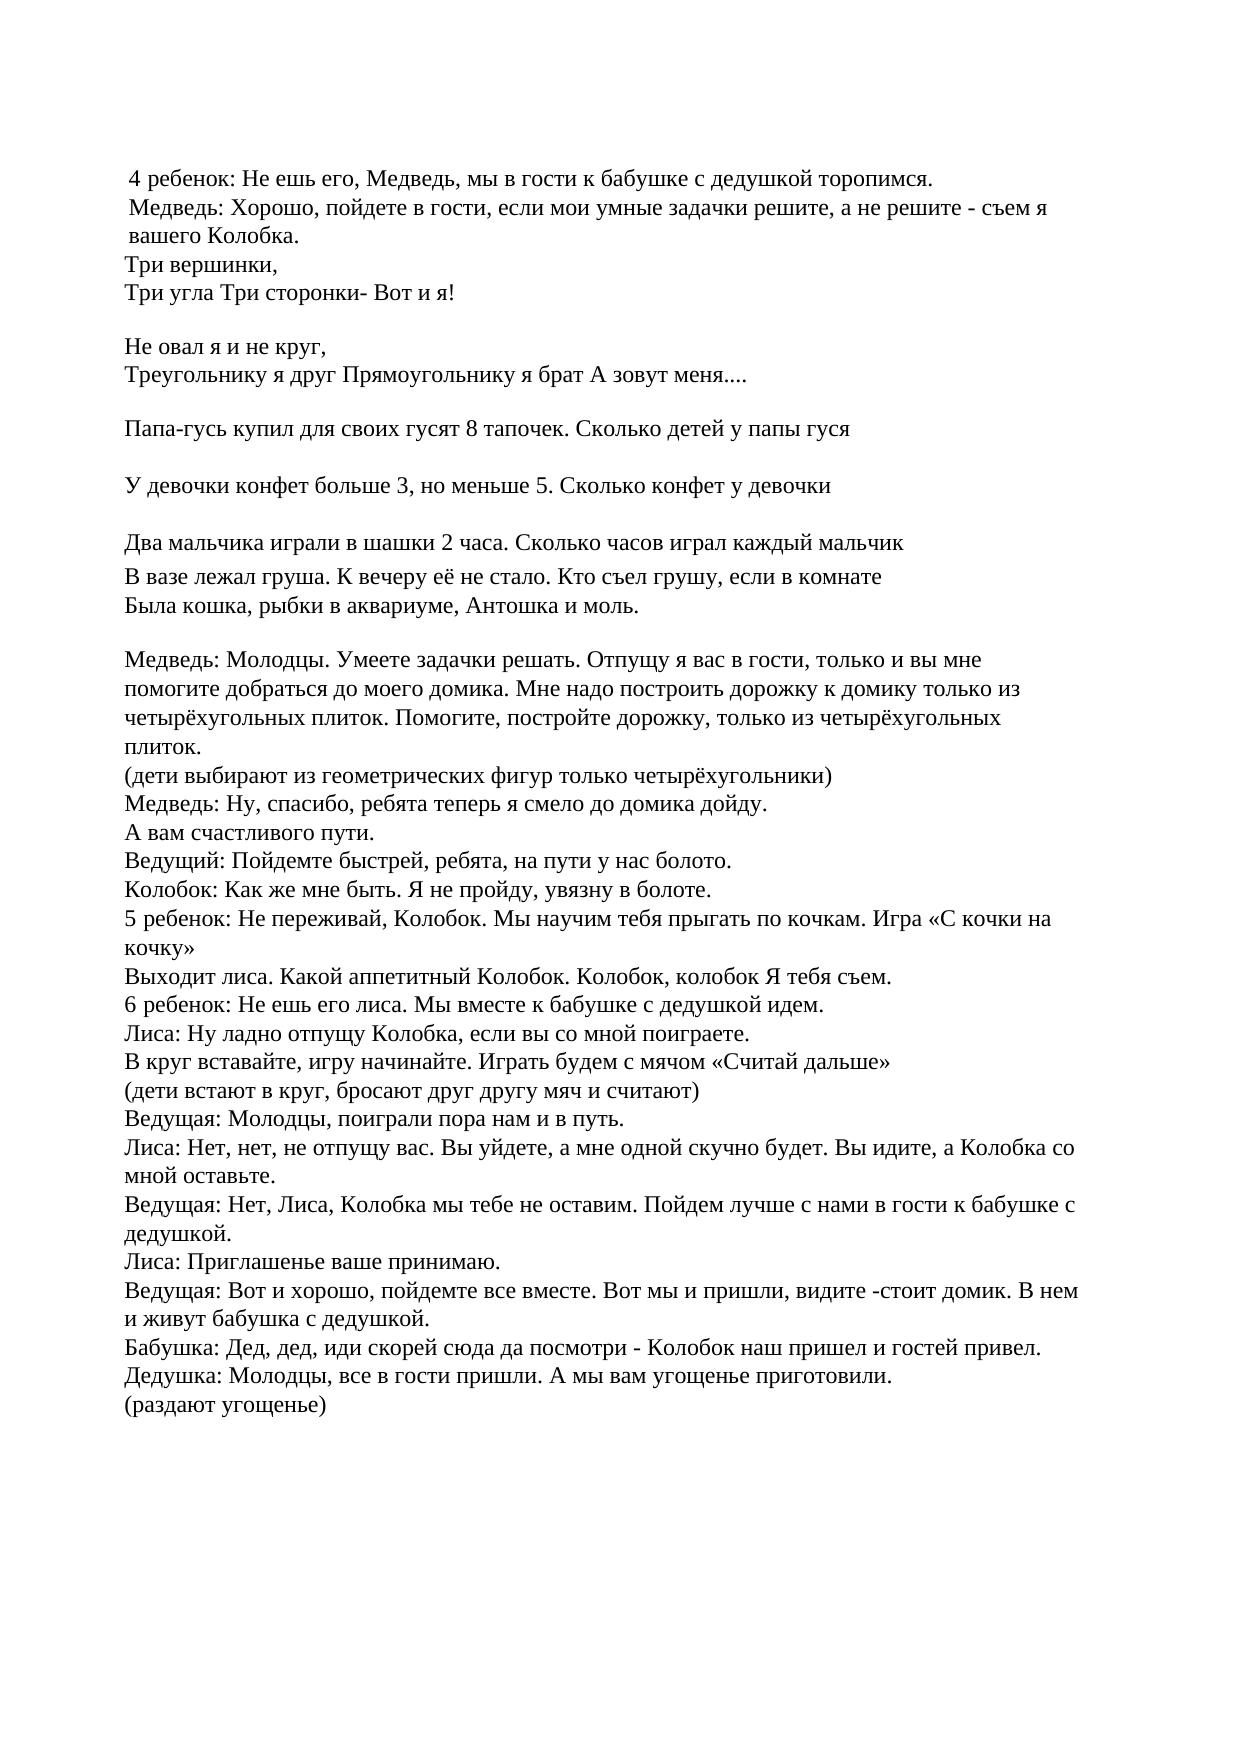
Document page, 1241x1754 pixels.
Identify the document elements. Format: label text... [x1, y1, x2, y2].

text Медведь: Хорошо, пойдете в гости, если мои умные задачки решите, а не решите - съем я вашего Колобка. [128, 192, 1098, 249]
text (дети встают в круг, бросают друг другу мяч и считают) [124, 1076, 1121, 1104]
text Треугольнику я друг Прямоугольнику я брат А зовут меня.... [124, 360, 923, 388]
text (раздают угощенье) [124, 1389, 1121, 1418]
list ребенок: Не ешь его лиса. Мы вместе к бабушке с дедушкой идем. [124, 990, 1121, 1018]
list ребенок: Не переживай, Колобок. Мы научим тебя прыгать по кочкам. Игра «С кочки на кочку» [124, 903, 1084, 961]
text Лиса: Нет, нет, не отпущу вас. Вы уйдете, а мне одной скучно будет. Вы идите, а Колобка со мной оставьте. [124, 1133, 1084, 1190]
text Ведущая: Молодцы, поиграли пора нам и в путь. [124, 1104, 1121, 1133]
text Выходит лиса. Какой аппетитный Колобок. Колобок, колобок Я тебя съем. [124, 961, 1121, 990]
list ребенок: Не ешь его, Медведь, мы в гости к бабушке с дедушкой торопимся. [128, 164, 1121, 192]
text Три вершинки, [124, 249, 1121, 278]
text В круг вставайте, игру начинайте. Играть будем с мячом «Считай дальше» [124, 1047, 1121, 1076]
text Ведущая: Нет, Лиса, Колобка мы тебе не оставим. Пойдем лучше с нами в гости к бабушке с дедушкой. [124, 1190, 1084, 1247]
text Ведущая: Вот и хорошо, пойдемте все вместе. Вот мы и пришли, видите -стоит домик. В нем и живут бабушка с дедушкой. [124, 1275, 1084, 1332]
text Медведь: Молодцы. Умеете задачки решать. Отпущу я вас в гости, только и вы мне помогите добраться до моего домика. Мне надо построить дорожку к домику только из четырёхугольных плиток. Помогите, постройте дорожку, только из четырёхугольных плиток. [124, 644, 1084, 760]
text Два мальчика играли в шашки 2 часа. Сколько часов играл каждый мальчик [124, 504, 1121, 562]
text Лиса: Приглашенье ваше принимаю. [124, 1247, 1121, 1275]
text Папа-гусь купил для своих гусят 8 тапочек. Сколько детей у папы гуся [124, 391, 1121, 448]
text Не овал я и не круг, [124, 331, 1121, 360]
text Медведь: Ну, спасибо, ребята теперь я смело до домика дойду. [124, 789, 1121, 817]
text А вам счастливого пути. [124, 817, 1121, 846]
text Три угла Три сторонки- Вот и я! [124, 278, 923, 306]
text Ведущий: Пойдемте быстрей, ребята, на пути у нас болото. [124, 846, 1121, 874]
text В вазе лежал груша. К вечеру её не стало. Кто съел грушу, если в комнате Была кошка, рыбки в аквариуме, Антошка и моль. [124, 562, 923, 619]
text (дети выбирают из геометрических фигур только четырёхугольники) [124, 760, 1121, 789]
text У девочки конфет больше 3, но меньше 5. Сколько конфет у девочки [124, 448, 1121, 504]
text Лиса: Ну ладно отпущу Колобка, если вы со мной поиграете. [124, 1018, 1121, 1047]
text Колобок: Как же мне быть. Я не пройду, увязну в болоте. [124, 874, 1121, 903]
text Бабушка: Дед, дед, иди скорей сюда да посмотри - Колобок наш пришел и гостей привел. Дедушка: Молодцы, все в гости пришли. А мы вам угощенье приготовили. [124, 1332, 1084, 1389]
